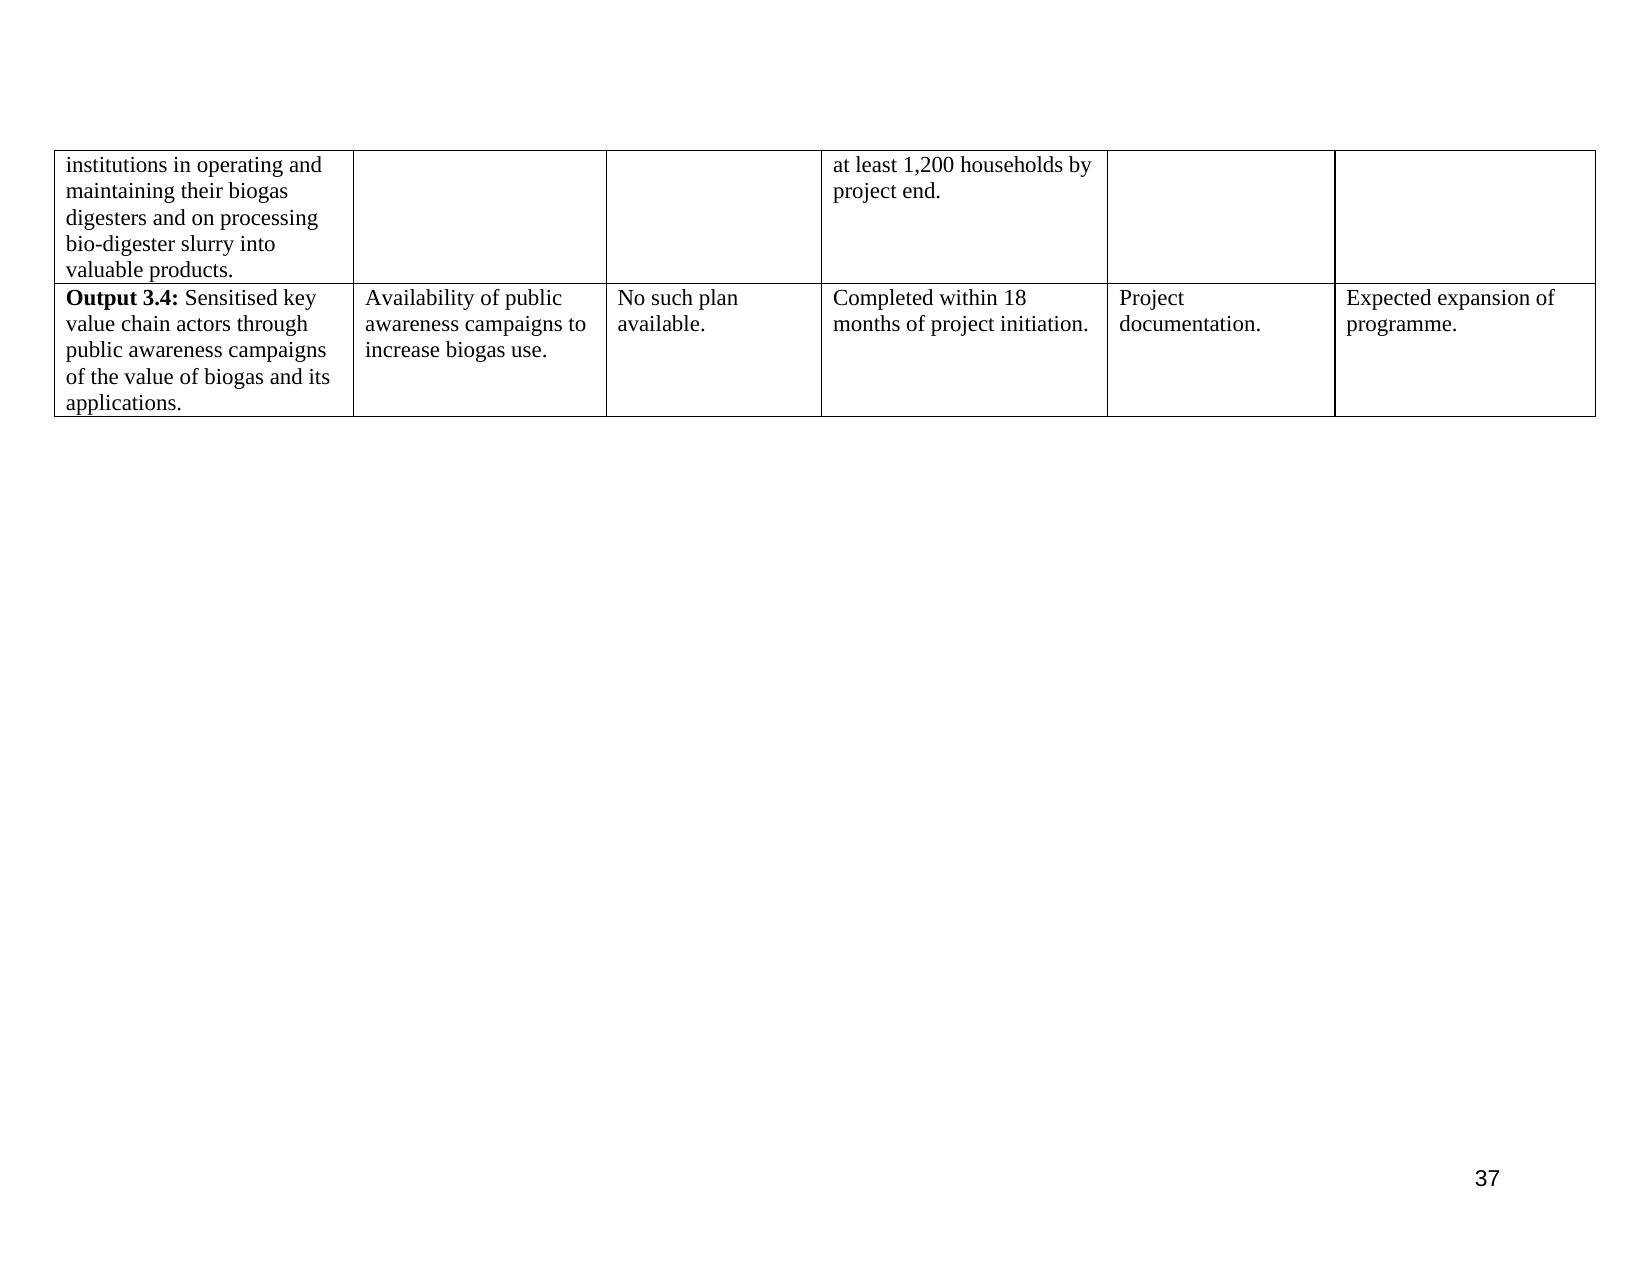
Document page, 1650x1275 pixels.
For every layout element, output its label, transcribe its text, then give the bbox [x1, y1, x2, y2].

table_cell Output 3.4: Sensitised key value chain actors through public awareness campaigns of the value of biogas and its applications. [55, 284, 353, 416]
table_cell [1108, 151, 1334, 283]
table_cell Expected expansion of programme. [1336, 284, 1595, 416]
table_cell No such plan available. [607, 284, 821, 416]
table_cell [607, 151, 821, 283]
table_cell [55, 151, 353, 283]
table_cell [822, 151, 1107, 283]
table_cell Completed within 18 months of project initiation. [822, 284, 1107, 416]
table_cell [1336, 151, 1595, 283]
table_cell Project documentation. [1108, 284, 1334, 416]
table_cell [354, 151, 606, 283]
table_cell Availability of public awareness campaigns to increase biogas use. [354, 284, 606, 416]
